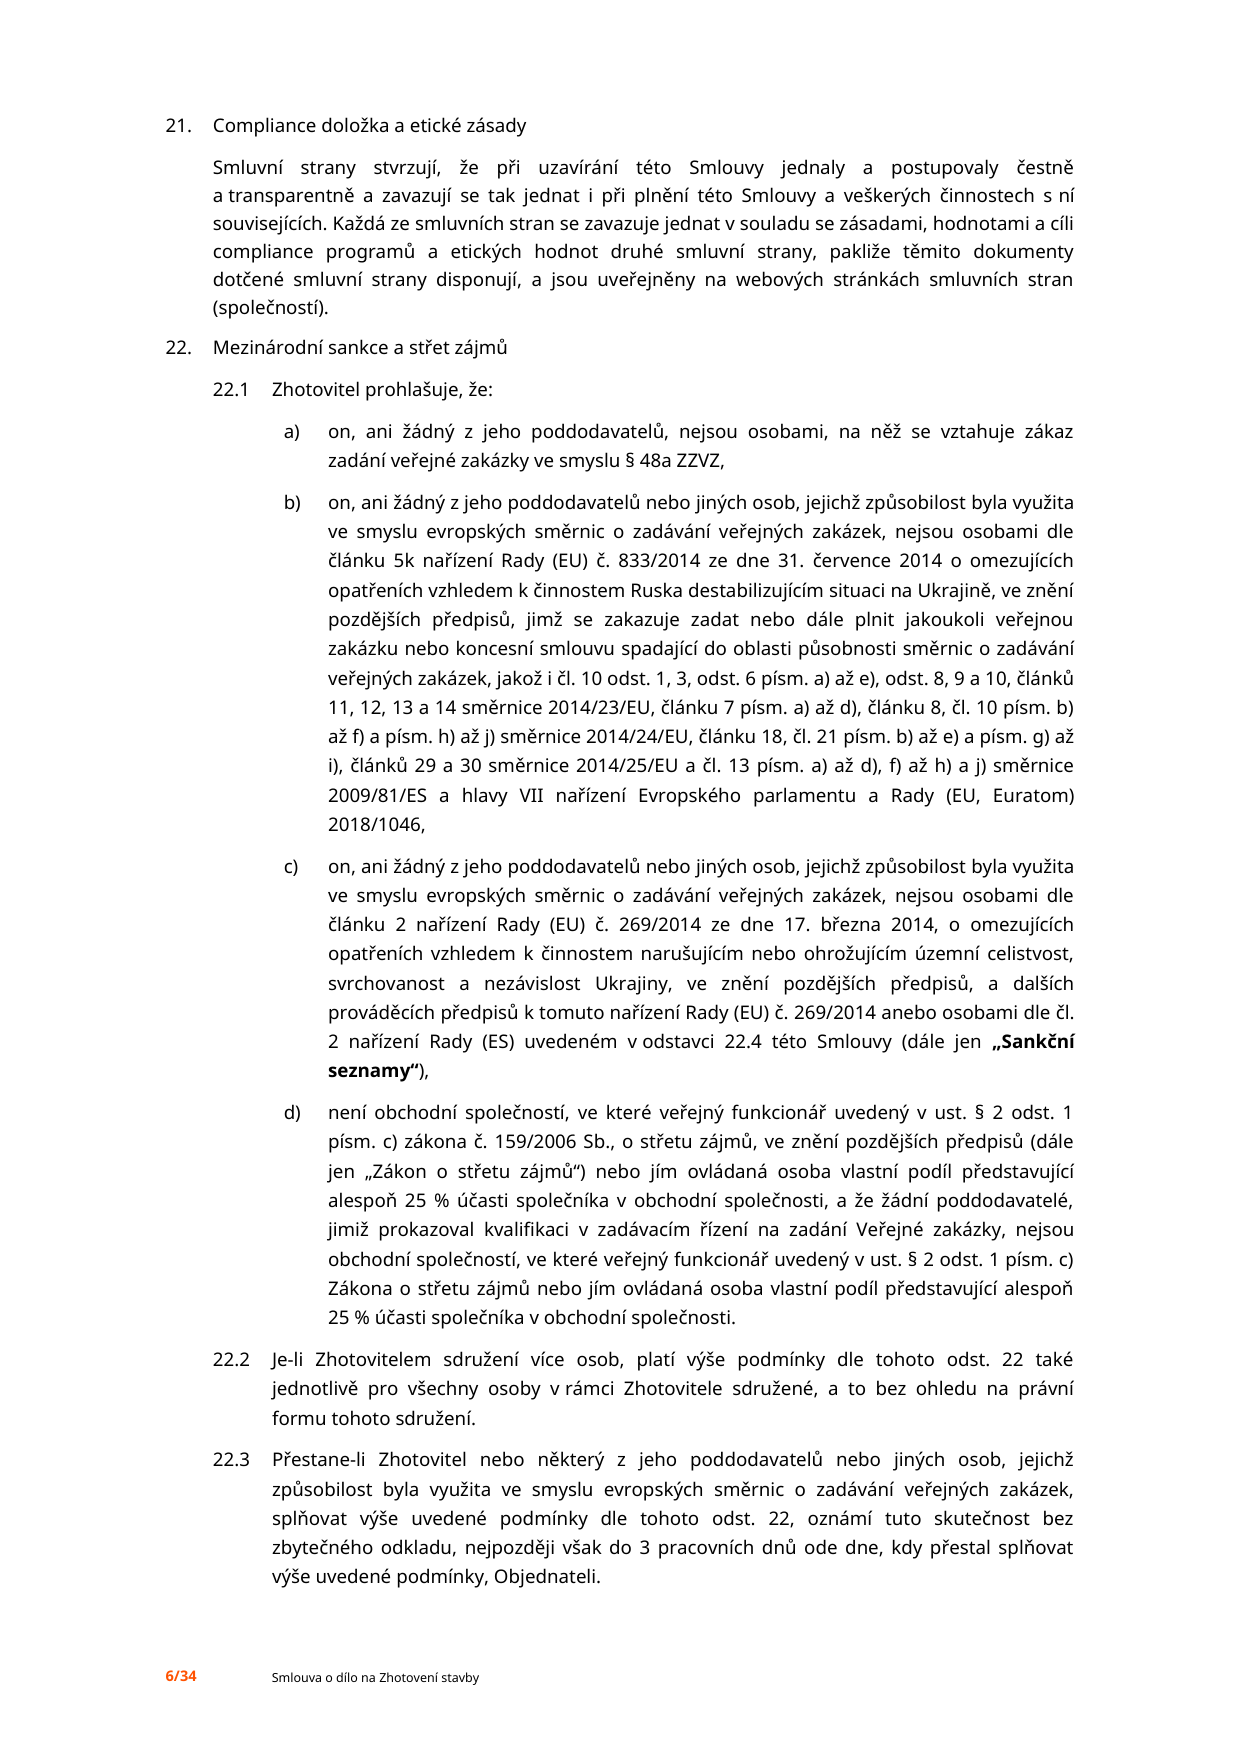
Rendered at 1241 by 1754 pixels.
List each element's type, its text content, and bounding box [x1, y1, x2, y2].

text on, ani žádný z jeho poddodavatelů, nejsou osobami, na něž se vztahuje zákaz zadání veřejné zakázky ve smyslu § 48a ZZVZ, [283, 418, 1075, 473]
text Mezinárodní sankce a střet zájmů [165, 334, 1075, 360]
text Zhotovitel prohlašuje, že: [213, 376, 1075, 402]
text on, ani žádný z jeho poddodavatelů nebo jiných osob, jejichž způsobilost byla využita ve smyslu evropských směrnic o zadávání veřejných zakázek, nejsou osobami dle článku 5k nařízení Rady (EU) č. 833/2014 ze dne 31. července 2014 o omezujících opatřeních vzhledem k činnostem Ruska destabilizujícím situaci na Ukrajině, ve znění pozdějších předpisů, jimž se zakazuje zadat nebo dále plnit jakoukoli veřejnou zakázku nebo koncesní smlouvu spadající do oblasti působnosti směrnic o zadávání veřejných zakázek, jakož i čl. 10 odst. 1, 3, odst. 6 písm. a) až e), odst. 8, 9 a 10, článků 11, 12, 13 a 14 směrnice 2014/23/EU, článku 7 písm. a) až d), článku 8, čl. 10 písm. b) až f) a písm. h) až j) směrnice 2014/24/EU, článku 18, čl. 21 písm. b) až e) a písm. g) až i), článků 29 a 30 směrnice 2014/25/EU a čl. 13 písm. a) až d), f) až h) a j) směrnice 2009/81/ES a hlavy VII nařízení Evropského parlamentu a Rady (EU, Euratom) 2018/1046, [283, 489, 1075, 837]
text Compliance doložka a etické zásady [165, 112, 1075, 138]
text on, ani žádný z jeho poddodavatelů nebo jiných osob, jejichž způsobilost byla využita ve smyslu evropských směrnic o zadávání veřejných zakázek, nejsou osobami dle článku 2 nařízení Rady (EU) č. 269/2014 ze dne 17. března 2014, o omezujících opatřeních vzhledem k činnostem narušujícím nebo ohrožujícím územní celistvost, svrchovanost a nezávislost Ukrajiny, ve znění pozdějších předpisů, a dalších prováděcích předpisů k tomuto nařízení Rady (EU) č. 269/2014 anebo osobami dle čl. 2 nařízení Rady (ES) uvedeném v odstavci 22.4 této Smlouvy (dále jen „Sankční seznamy“), [283, 853, 1075, 1083]
text Je-li Zhotovitelem sdružení více osob, platí výše podmínky dle tohoto odst. 22 také jednotlivě pro všechny osoby v rámci Zhotovitele sdružené, a to bez ohledu na právní formu tohoto sdružení. [213, 1346, 1075, 1430]
text není obchodní společností, ve které veřejný funkcionář uvedený v ust. § 2 odst. 1 písm. c) zákona č. 159/2006 Sb., o střetu zájmů, ve znění pozdějších předpisů (dále jen „Zákon o střetu zájmů“) nebo jím ovládaná osoba vlastní podíl představující alespoň 25 % účasti společníka v obchodní společnosti, a že žádní poddodavatelé, jimiž prokazoval kvalifikaci v zadávacím řízení na zadání Veřejné zakázky, nejsou obchodní společností, ve které veřejný funkcionář uvedený v ust. § 2 odst. 1 písm. c) Zákona o střetu zájmů nebo jím ovládaná osoba vlastní podíl představující alespoň 25 % účasti společníka v obchodní společnosti. [283, 1099, 1075, 1330]
text Přestane-li Zhotovitel nebo některý z jeho poddodavatelů nebo jiných osob, jejichž způsobilost byla využita ve smyslu evropských směrnic o zadávání veřejných zakázek, splňovat výše uvedené podmínky dle tohoto odst. 22, oznámí tuto skutečnost bez zbytečného odkladu, nejpozději však do 3 pracovních dnů ode dne, kdy přestal splňovat výše uvedené podmínky, Objednateli. [213, 1447, 1075, 1589]
text Smluvní strany stvrzují, že při uzavírání této Smlouvy jednaly a postupovaly čestně a transparentně a zavazují se tak jednat i při plnění této Smlouvy a veškerých činnostech s ní souvisejících. Každá ze smluvních stran se zavazuje jednat v souladu se zásadami, hodnotami a cíli compliance programů a etických hodnot druhé smluvní strany, pakliže těmito dokumenty dotčené smluvní strany disponují, a jsou uveřejněny na webových stránkách smluvních stran (společností). [213, 154, 1075, 319]
